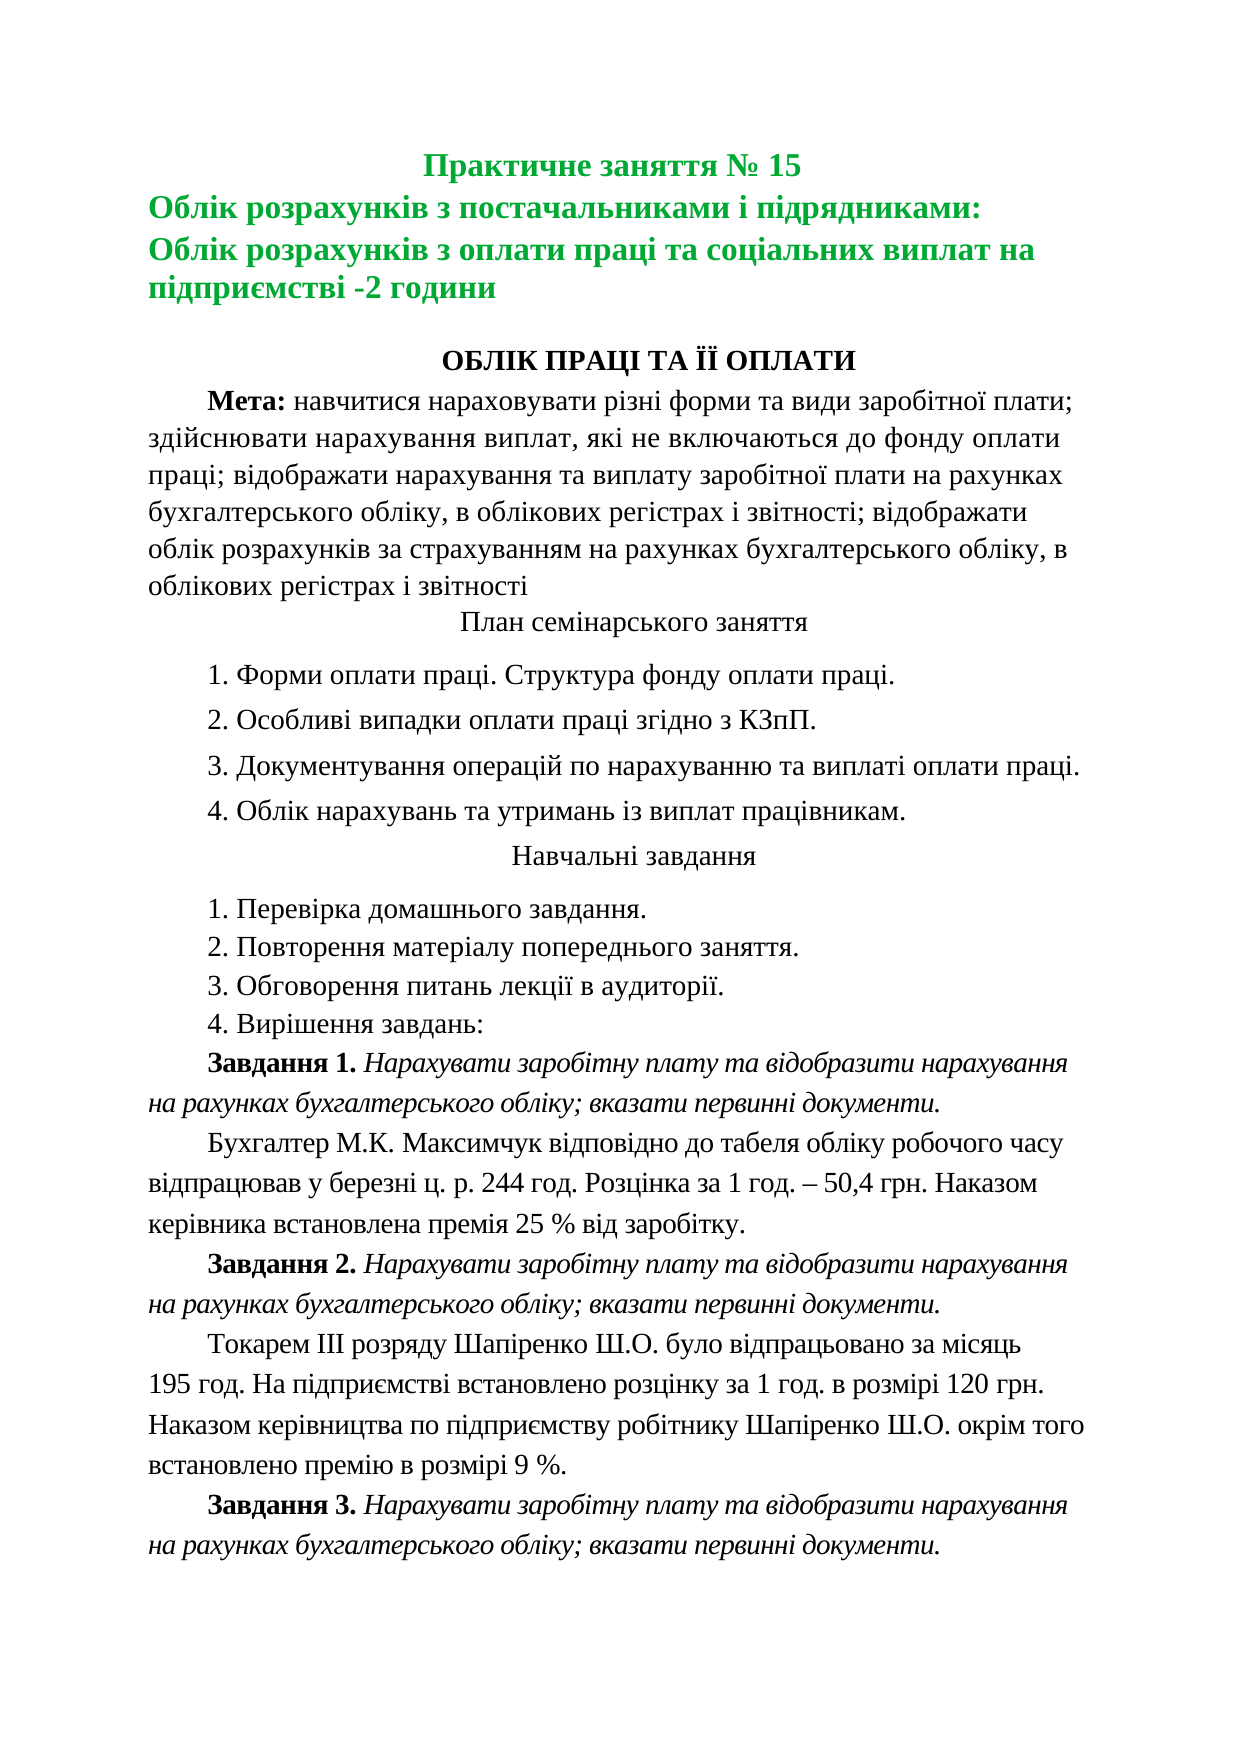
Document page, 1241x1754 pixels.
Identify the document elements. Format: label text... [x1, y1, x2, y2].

text Практичне заняття № 15 [148, 145, 1090, 183]
text 1. Перевірка домашнього завдання. [148, 891, 1090, 924]
text Токарем ІІІ розряду Шапіренко Ш.О. було відпрацьовано за місяць 195 год. На підприємстві встановлено розцінку за 1 год. в розмірі 120 грн. Наказом керівництва по підприємству робітнику Шапіренко Ш.О. окрім того встановлено премію в розмірі 9 %. [148, 1326, 1090, 1481]
text 4. Вирішення завдань: [148, 1006, 1090, 1040]
text ОБЛІК ПРАЦІ ТА ЇЇ ОПЛАТИ [148, 343, 1090, 377]
text План семінарського заняття [177, 604, 1090, 638]
text Облік розрахунків з постачальниками і підрядниками: [148, 187, 1090, 225]
text 4. Облік нарахувань та утримань із виплат працівникам. [148, 793, 1090, 826]
text Завдання 1. Нарахувати заробітну плату та відобразити нарахування на рахунках бухгалтерського обліку; вказати первинні документи. [148, 1045, 1090, 1119]
text Мета: навчитися нараховувати різні форми та види заробітної плати; здійснювати нарахування виплат, які не включаються до фонду оплати праці; відображати нарахування та виплату заробітної плати на рахунках бухгалтерського обліку, в облікових регістрах і звітності; відображати облік розрахунків за страхуванням на рахунках бухгалтерського обліку, в облікових регістрах і звітності [148, 383, 1090, 601]
text Завдання 2. Нарахувати заробітну плату та відобразити нарахування на рахунках бухгалтерського обліку; вказати первинні документи. [148, 1246, 1090, 1320]
text 1. Форми оплати праці. Структура фонду оплати праці. [148, 657, 1090, 691]
text 3. Обговорення питань лекції в аудиторії. [148, 968, 1090, 1001]
text 2. Повторення матеріалу попереднього заняття. [148, 929, 1090, 963]
text 2. Особливі випадки оплати праці згідно з КЗпП. [148, 702, 1090, 736]
text Бухгалтер М.К. Максимчук відповідно до табеля обліку робочого часу відпрацював у березні ц. р. 244 год. Розцінка за 1 год. – 50,4 грн. Наказом керівника встановлена премія 25 % від заробітку. [148, 1125, 1090, 1239]
text Облік розрахунків з оплати праці та соціальних виплат на підприємстві -2 години [148, 229, 1090, 306]
text 3. Документування операцій по нарахуванню та виплаті оплати праці. [148, 748, 1090, 781]
text Завдання 3. Нарахувати заробітну плату та відобразити нарахування на рахунках бухгалтерського обліку; вказати первинні документи. [148, 1487, 1090, 1561]
text Навчальні завдання [177, 838, 1090, 872]
